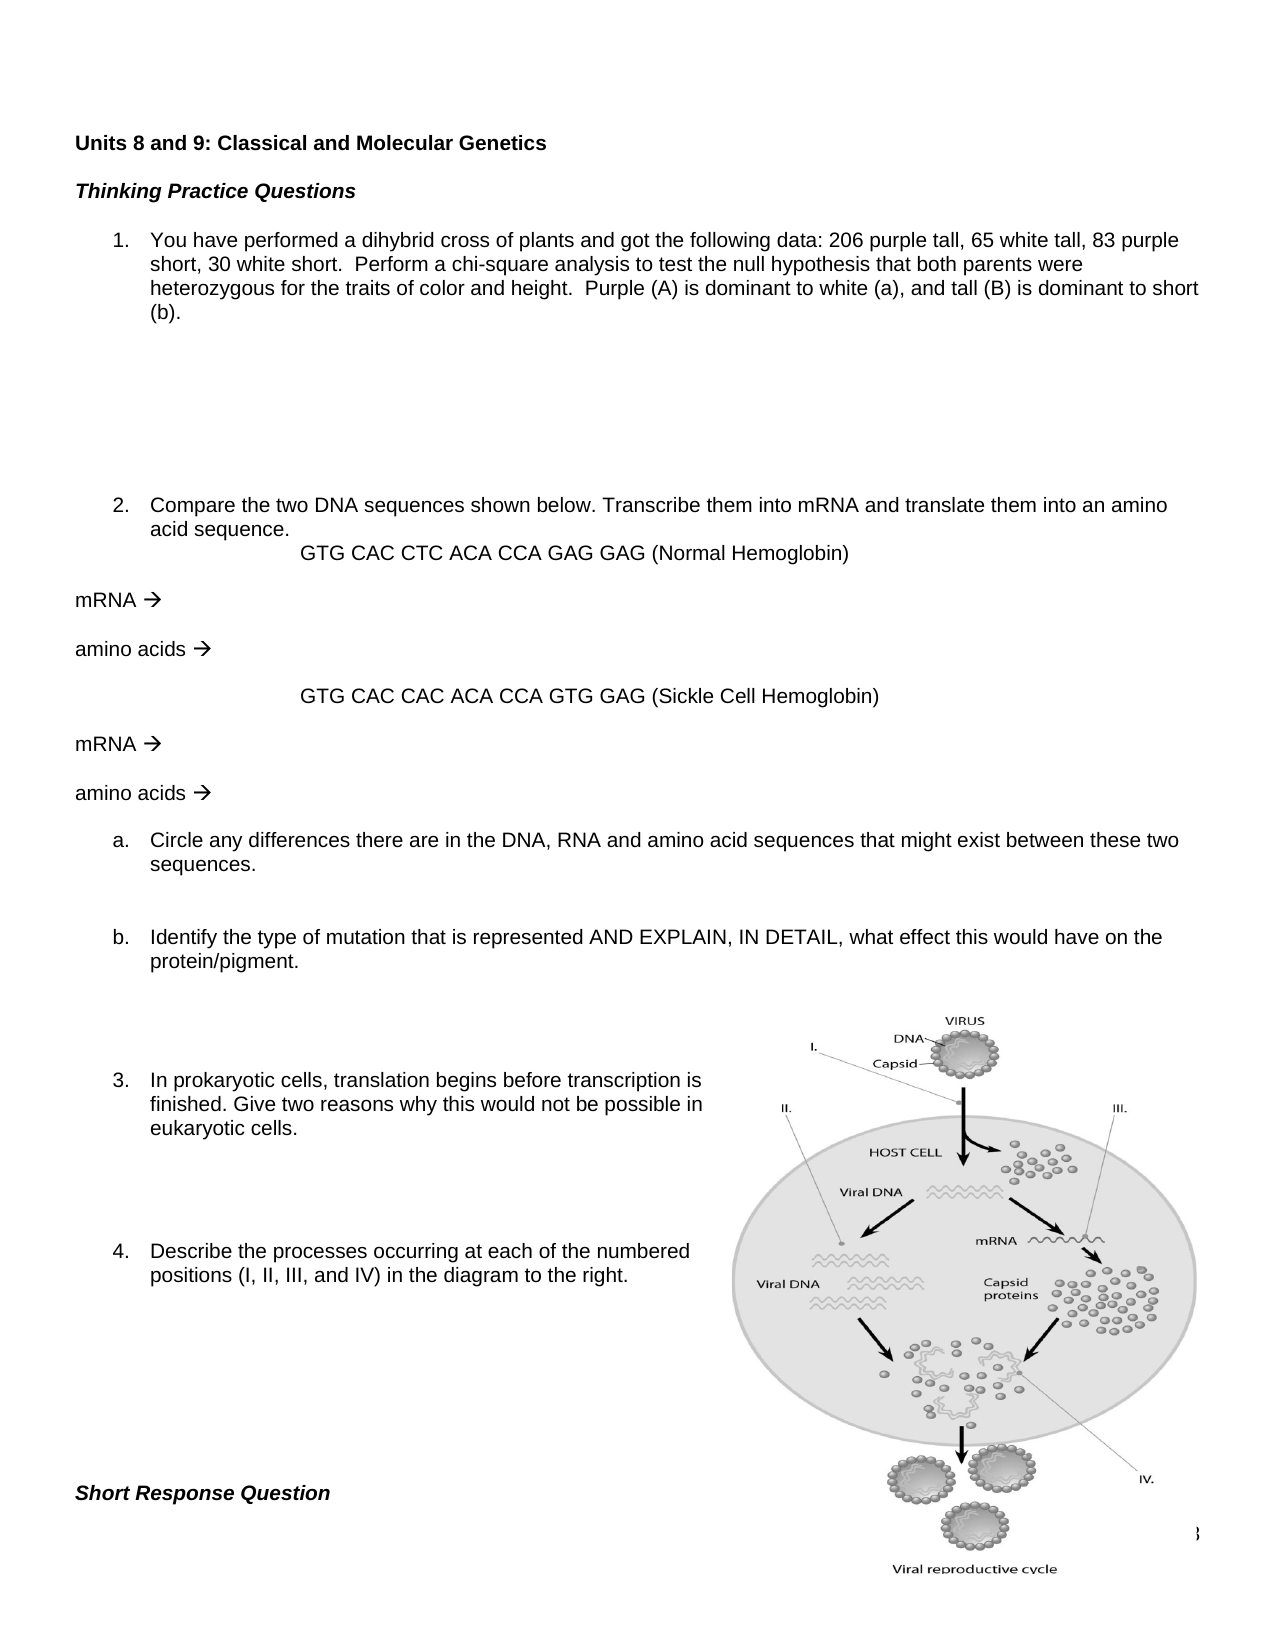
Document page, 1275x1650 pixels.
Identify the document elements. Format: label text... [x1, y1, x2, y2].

picture [731, 1015, 1197, 1573]
text Thinking Practice Questions [75, 179, 1200, 203]
text Units 8 and 9: Classical and Molecular Genetics [75, 131, 1200, 155]
list Compare the two DNA sequences shown below. Transcribe them into mRNA and translate them into an amino acid sequence. [112, 492, 1200, 540]
list In prokaryotic cells, translation begins before transcription is finished. Give two reasons why this would not be possible in eukaryotic cells. [112, 1068, 731, 1140]
list GTG CAC CTC ACA CCA GAG GAG (Normal Hemoglobin) [187, 540, 1200, 564]
list You have performed a dihybrid cross of plants and got the following data: 206 purple tall, 65 white tall, 83 purple short, 30 white short. Perform a chi-square analysis to test the null hypothesis that both parents were heterozygous for the traits of color and height. Purple (A) is dominant to white (a), and tall (B) is dominant to short (b). [112, 228, 1200, 323]
list GTG CAC CAC ACA CCA GTG GAG (Sickle Cell Hemoglobin) [187, 684, 1200, 708]
text mRNA [75, 732, 1200, 756]
list Describe the processes occurring at each of the numbered positions (I, II, III, and IV) in the diagram to the right. [112, 1239, 731, 1287]
text amino acids [75, 780, 1200, 804]
list Circle any differences there are in the DNA, RNA and amino acid sequences that might exist between these two sequences. [112, 828, 1200, 876]
text Short Response Question [75, 1480, 731, 1504]
text mRNA [75, 588, 1200, 612]
text amino acids [75, 636, 1200, 660]
list Identify the type of mutation that is represented AND EXPLAIN, IN DETAIL, what effect this would have on the protein/pigment. [112, 924, 1200, 972]
